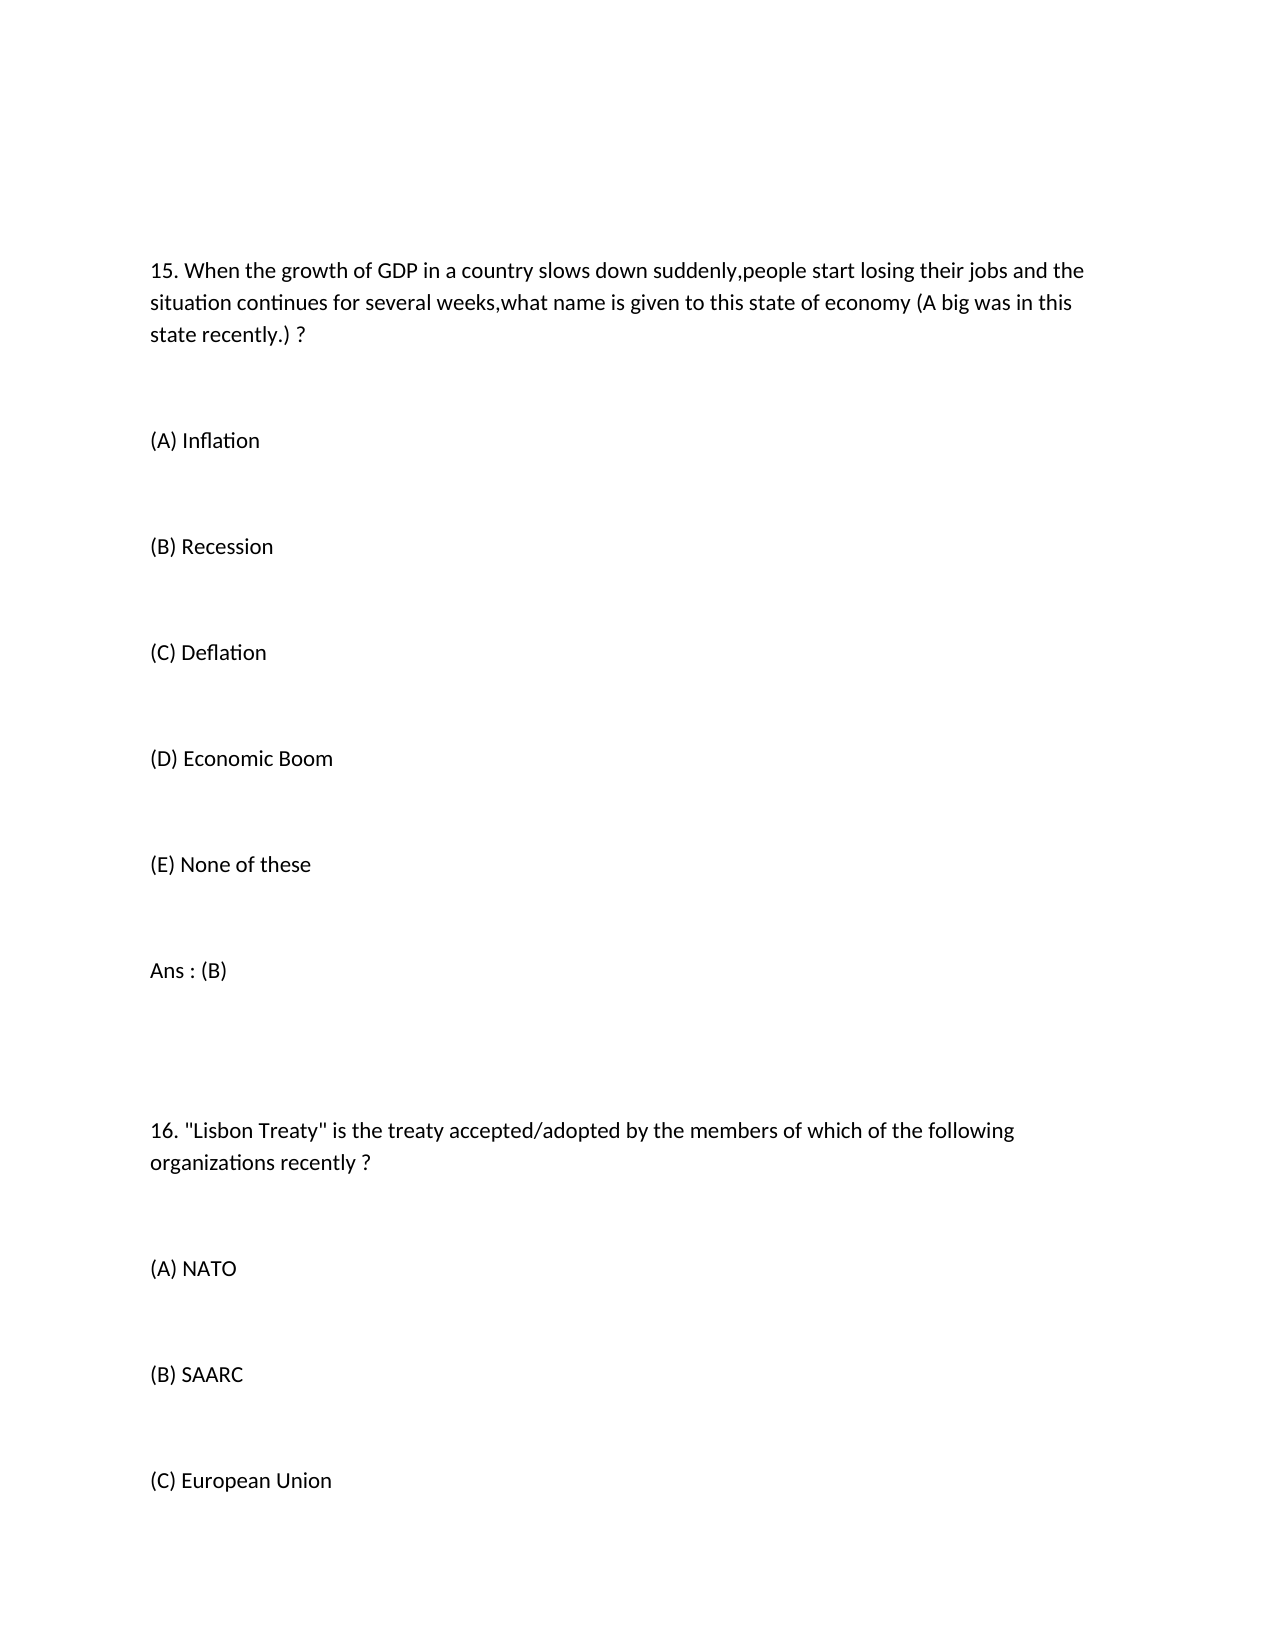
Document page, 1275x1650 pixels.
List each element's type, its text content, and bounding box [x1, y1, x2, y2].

text (E) None of these [150, 851, 1125, 879]
text (C) European Union [150, 1466, 1125, 1494]
text 15. When the growth of GDP in a country slows down suddenly,people start losing their jobs and the situation continues for several weeks,what name is given to this state of economy (A big was in this state recently.) ? [150, 256, 1125, 348]
text 16. "Lisbon Treaty" is the treaty accepted/adopted by the members of which of the following organizations recently ? [150, 1116, 1125, 1176]
text Ans : (B) [150, 957, 1125, 985]
text (B) Recession [150, 532, 1125, 561]
text (A) NATO [150, 1254, 1125, 1282]
text (A) Inflation [150, 426, 1125, 454]
text (C) Deflation [150, 638, 1125, 667]
text (B) SAARC [150, 1360, 1125, 1388]
text (D) Economic Boom [150, 744, 1125, 773]
